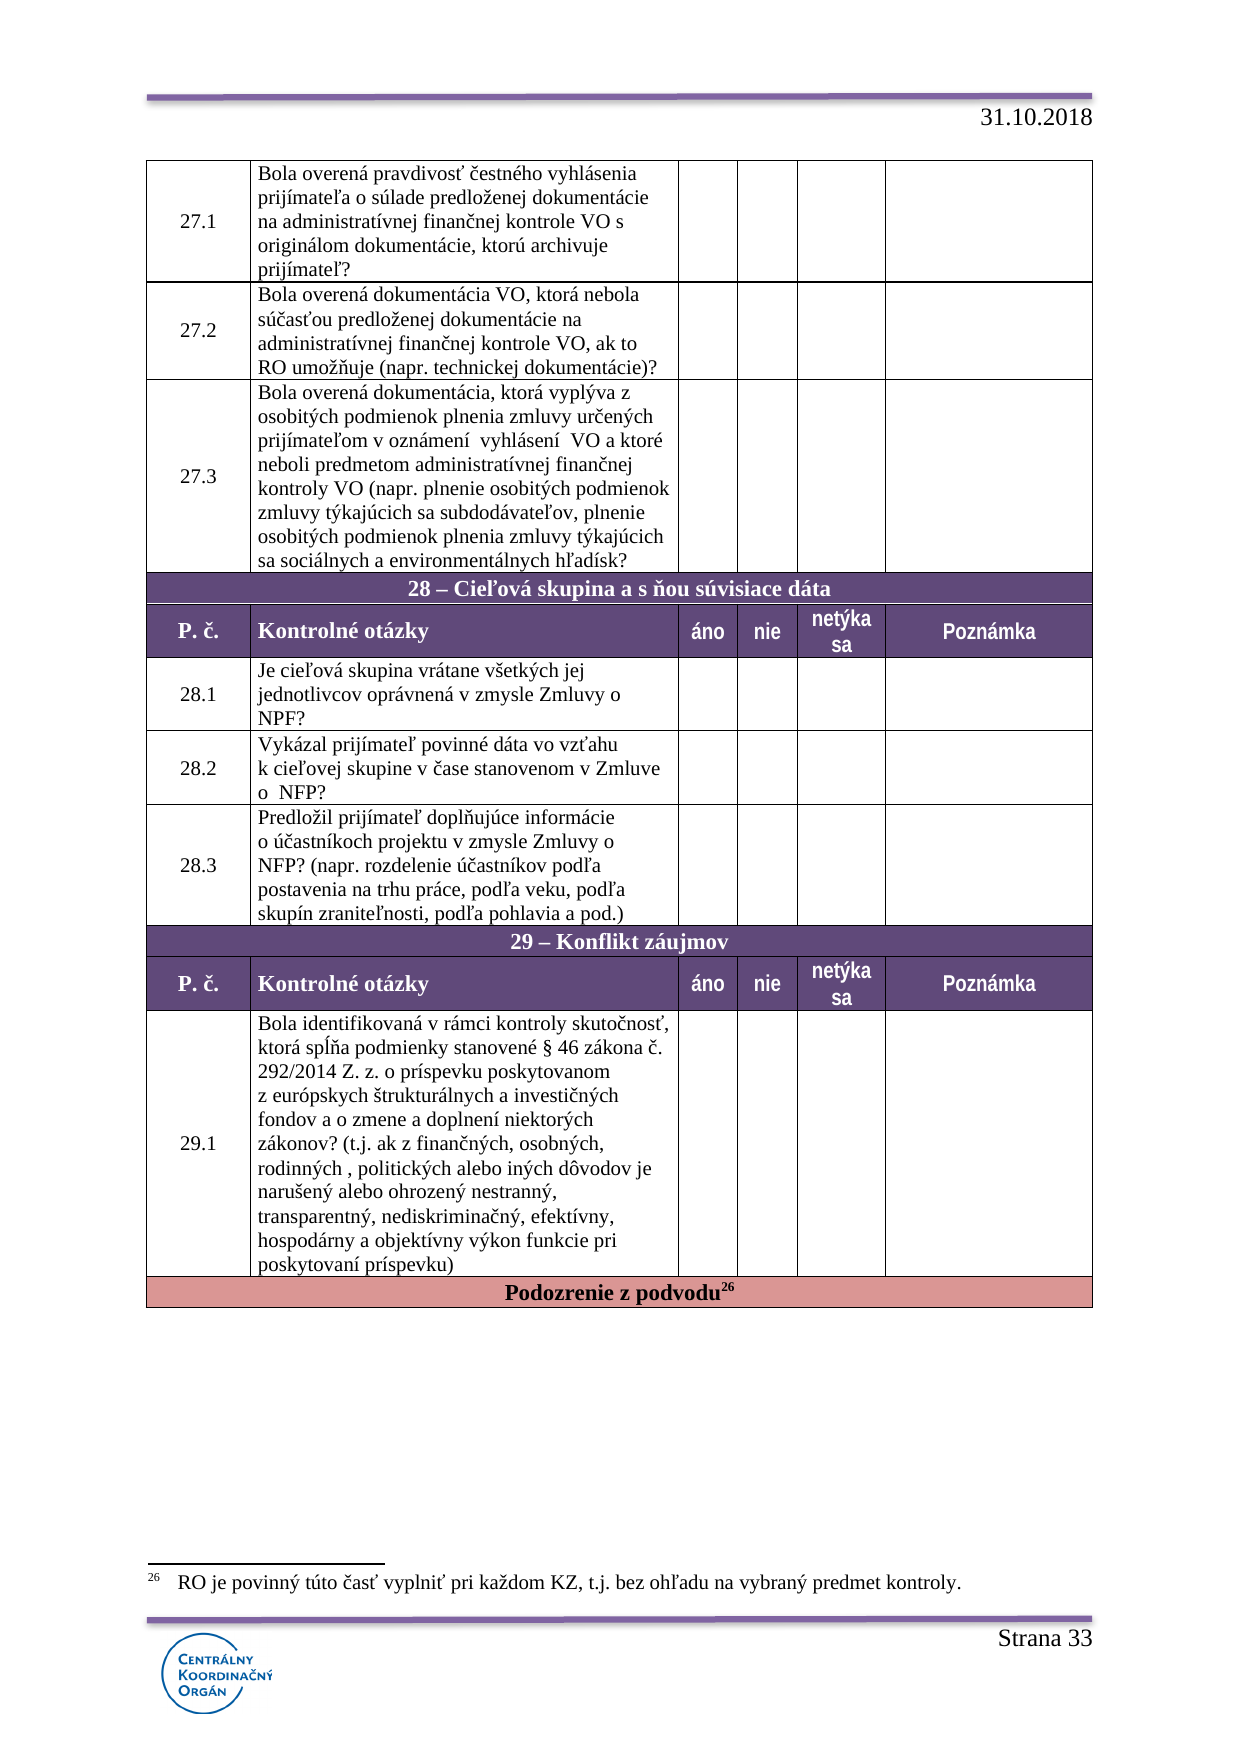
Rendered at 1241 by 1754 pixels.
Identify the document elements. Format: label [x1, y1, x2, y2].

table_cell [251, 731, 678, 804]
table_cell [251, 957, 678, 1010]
picture [159, 1631, 272, 1713]
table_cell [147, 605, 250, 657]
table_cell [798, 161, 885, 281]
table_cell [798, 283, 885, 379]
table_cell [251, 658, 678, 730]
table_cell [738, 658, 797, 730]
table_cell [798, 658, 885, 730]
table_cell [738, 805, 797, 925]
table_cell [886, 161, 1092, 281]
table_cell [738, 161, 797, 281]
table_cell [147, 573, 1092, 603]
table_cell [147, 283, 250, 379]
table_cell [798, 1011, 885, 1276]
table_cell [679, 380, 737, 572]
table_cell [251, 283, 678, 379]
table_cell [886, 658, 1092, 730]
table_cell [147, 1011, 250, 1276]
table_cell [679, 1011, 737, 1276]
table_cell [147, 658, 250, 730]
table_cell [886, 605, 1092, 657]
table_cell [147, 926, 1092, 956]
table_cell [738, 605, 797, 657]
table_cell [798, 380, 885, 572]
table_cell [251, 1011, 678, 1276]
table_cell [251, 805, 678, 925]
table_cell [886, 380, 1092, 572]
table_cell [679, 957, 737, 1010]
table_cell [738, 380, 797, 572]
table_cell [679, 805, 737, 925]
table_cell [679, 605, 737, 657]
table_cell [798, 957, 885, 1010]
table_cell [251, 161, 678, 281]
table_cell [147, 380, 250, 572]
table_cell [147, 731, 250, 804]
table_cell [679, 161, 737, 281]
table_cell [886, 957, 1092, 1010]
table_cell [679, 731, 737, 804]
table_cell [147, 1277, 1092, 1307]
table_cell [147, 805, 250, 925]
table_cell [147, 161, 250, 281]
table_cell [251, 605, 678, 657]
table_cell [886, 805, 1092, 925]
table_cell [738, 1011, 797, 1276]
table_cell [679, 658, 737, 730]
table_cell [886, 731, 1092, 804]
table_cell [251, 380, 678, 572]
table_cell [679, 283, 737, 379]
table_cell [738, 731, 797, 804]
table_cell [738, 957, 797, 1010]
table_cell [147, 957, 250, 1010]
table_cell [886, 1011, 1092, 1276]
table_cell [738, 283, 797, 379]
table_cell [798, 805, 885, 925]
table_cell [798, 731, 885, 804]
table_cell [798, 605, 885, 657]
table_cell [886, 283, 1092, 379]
